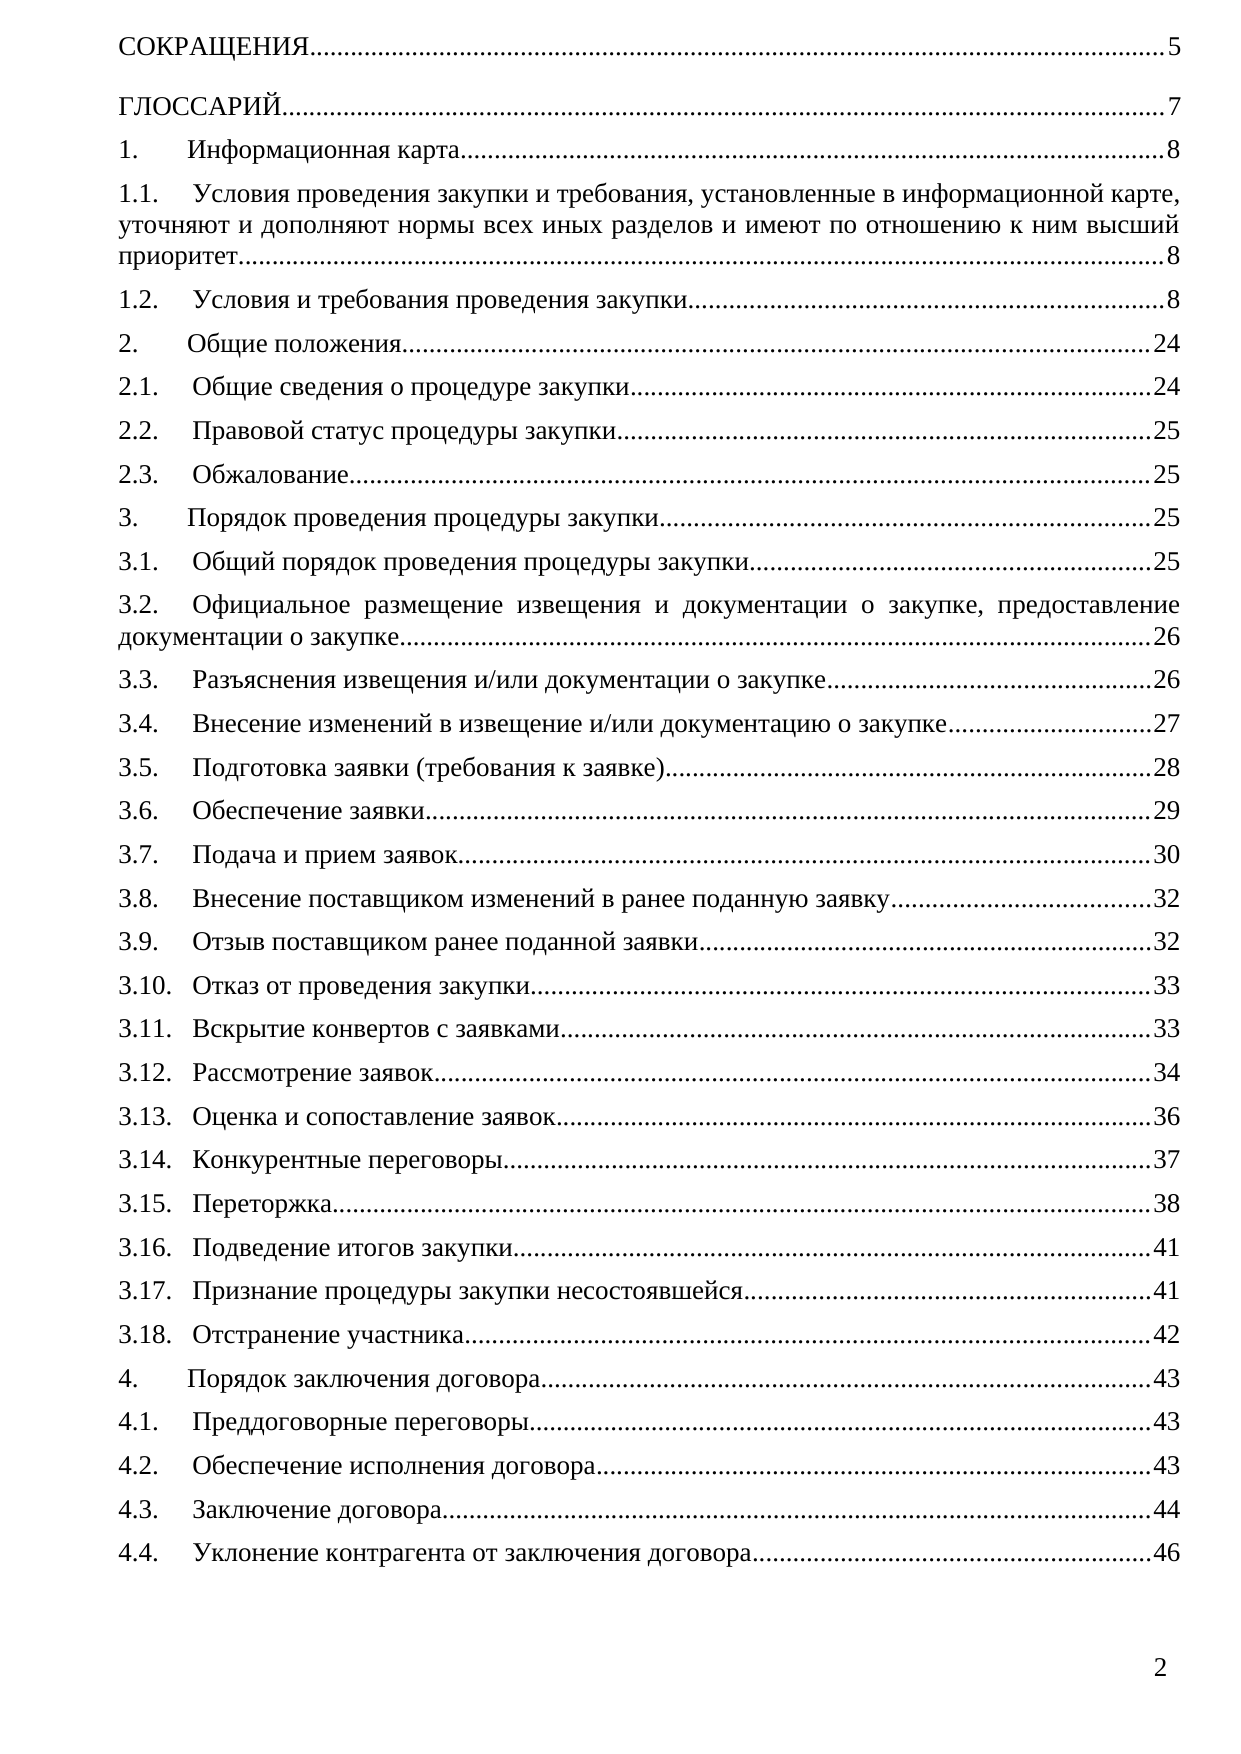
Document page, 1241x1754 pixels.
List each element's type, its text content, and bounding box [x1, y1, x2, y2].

text Сокращения 5 [118, 29, 1181, 61]
text 4.4. Уклонение контрагента от заключения договора 46 [118, 1536, 1181, 1567]
text Глоссарий 7 [118, 90, 1181, 121]
text 3.6. Обеспечение заявки 29 [118, 794, 1181, 826]
text 3.12. Рассмотрение заявок 34 [118, 1056, 1181, 1087]
text 3.3. Разъяснения извещения и/или документации о закупке 26 [118, 663, 1181, 694]
text 3.15. Переторжка 38 [118, 1187, 1181, 1218]
text 3.18. Отстранение участника 42 [118, 1318, 1181, 1349]
text 3.2. Официальное размещение извещения и документации о закупке, предоставление документации о закупке 26 [118, 589, 1181, 651]
text 1.1. Условия проведения закупки и требования, установленные в информационной карте, уточняют и дополняют нормы всех иных разделов и имеют по отношению к ним высший приоритет. 8 [118, 177, 1181, 271]
text 3.17. Признание процедуры закупки несостоявшейся 41 [118, 1274, 1181, 1306]
text 2.3. Обжалование 25 [118, 458, 1181, 489]
text 3.7. Подача и прием заявок 30 [118, 838, 1181, 869]
text 1.2. Условия и требования проведения закупки 8 [118, 283, 1181, 314]
text 3.4. Внесение изменений в извещение и/или документацию о закупке 27 [118, 707, 1181, 738]
text 3.5. Подготовка заявки (требования к заявке) 28 [118, 751, 1181, 782]
text 3.13. Оценка и сопоставление заявок 36 [118, 1100, 1181, 1131]
text 2. Общие положения 24 [118, 327, 1181, 358]
text 3.1. Общий порядок проведения процедуры закупки 25 [118, 545, 1181, 576]
text 2.1. Общие сведения о процедуре закупки 24 [118, 370, 1181, 402]
text 1. Информационная карта 8 [118, 133, 1181, 165]
text 3. Порядок проведения процедуры закупки 25 [118, 501, 1181, 532]
text 3.11. Вскрытие конвертов с заявками 33 [118, 1013, 1181, 1044]
text 3.9. Отзыв поставщиком ранее поданной заявки 32 [118, 925, 1181, 956]
text 4.2. Обеспечение исполнения договора 43 [118, 1449, 1181, 1480]
text 3.8. Внесение поставщиком изменений в ранее поданную заявку 32 [118, 882, 1181, 913]
text 3.10. Отказ от проведения закупки 33 [118, 969, 1181, 1000]
text 3.16. Подведение итогов закупки 41 [118, 1231, 1181, 1262]
text 4.3. Заключение договора 44 [118, 1493, 1181, 1524]
text 4. Порядок заключения договора 43 [118, 1362, 1181, 1393]
text 3.14. Конкурентные переговоры 37 [118, 1143, 1181, 1175]
text 2.2. Правовой статус процедуры закупки 25 [118, 414, 1181, 445]
text 4.1. Преддоговорные переговоры 43 [118, 1405, 1181, 1437]
